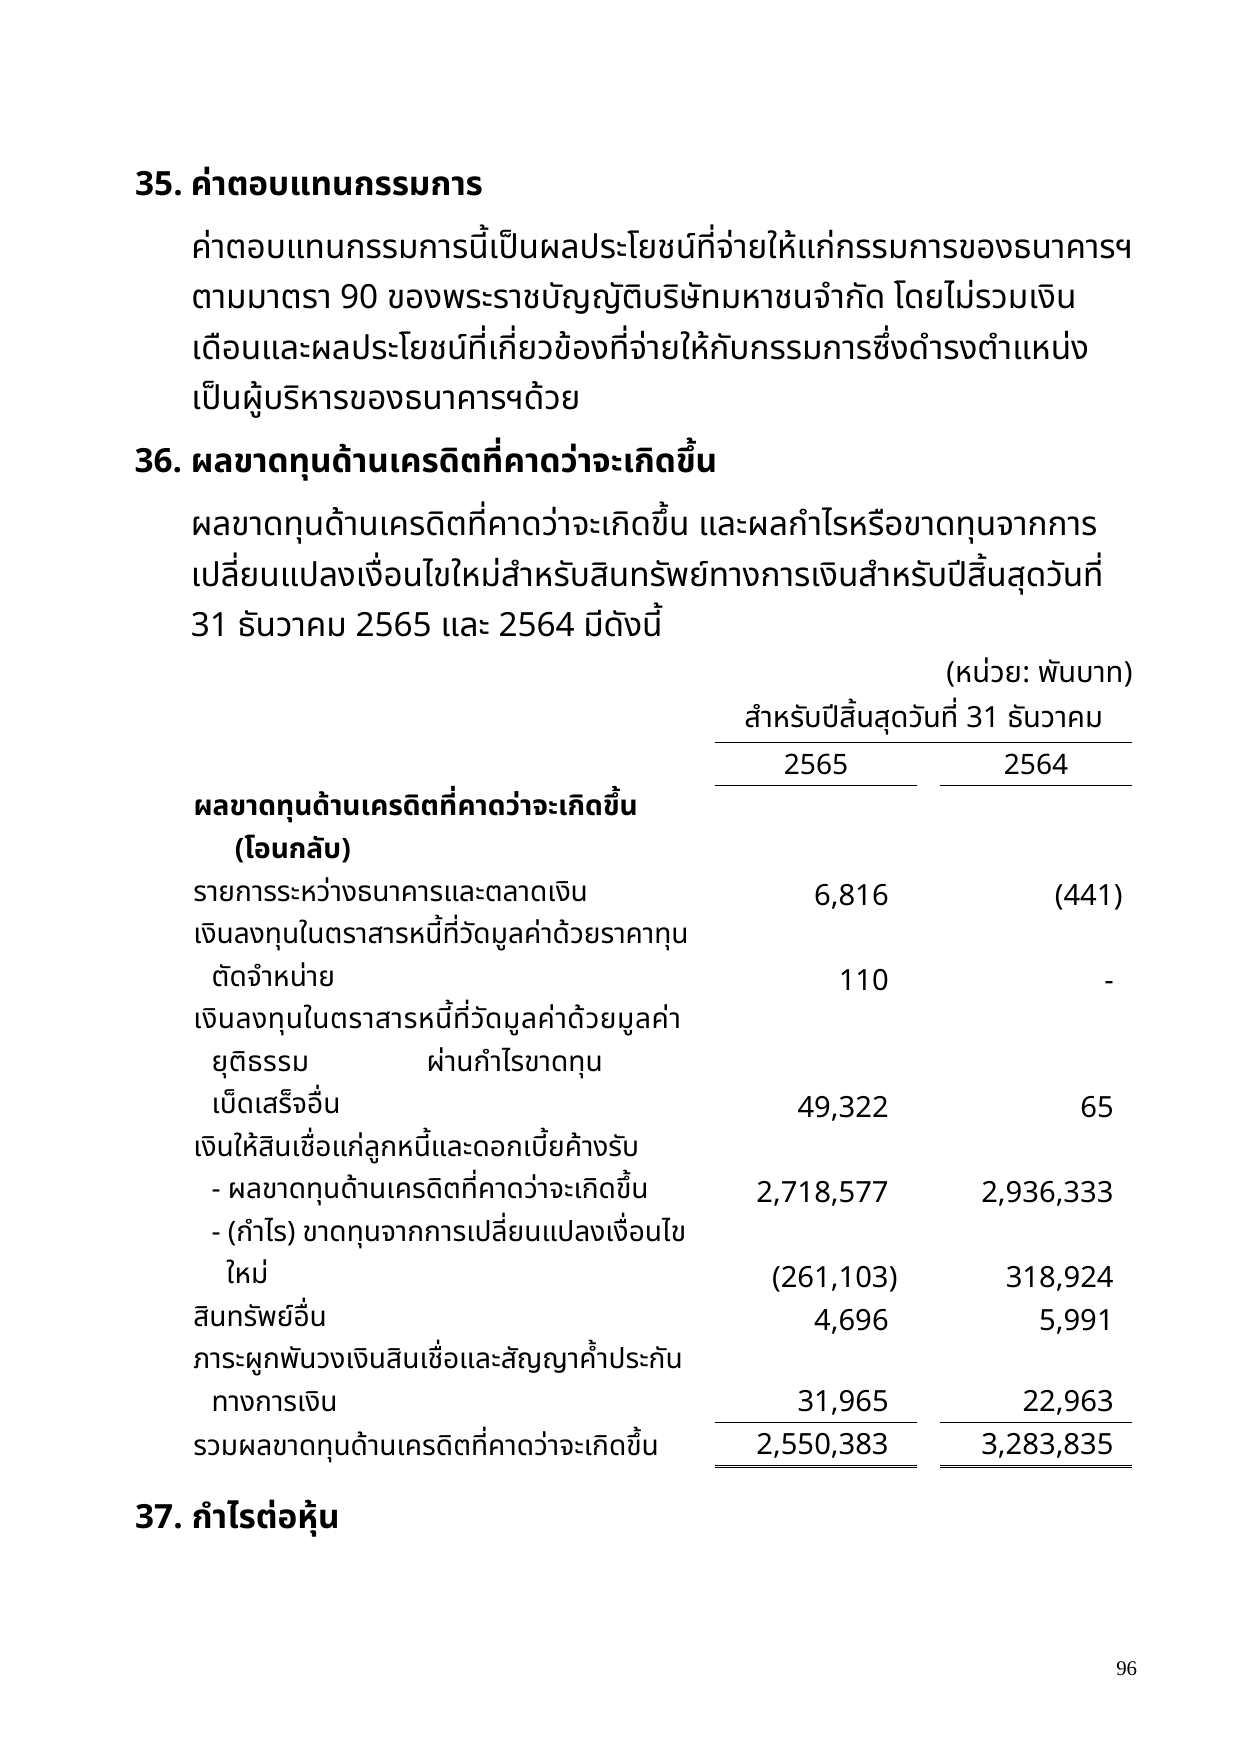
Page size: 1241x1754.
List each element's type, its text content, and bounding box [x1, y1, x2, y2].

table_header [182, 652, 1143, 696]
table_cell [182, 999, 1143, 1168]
subtitle กำไรต่อหุ้น [135, 1493, 1137, 1544]
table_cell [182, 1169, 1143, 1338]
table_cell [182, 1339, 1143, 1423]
subtitle ผลขาดทุนด้านเครดิตที่คาดว่าจะเกิดขึ้น [134, 437, 1137, 488]
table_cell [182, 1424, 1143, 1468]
text ค่าตอบแทนกรรมการนี้เป็นผลประโยชน์ที่จ่ายให้แก่กรรมการของธนาคารฯตามมาตรา 90 ของพระราชบัญญัติบริษัทมหาชนจำกัด โดยไม่รวมเงินเดือนและผลประโยชน์ที่เกี่ยวข้องที่จ่ายให้กับกรรมการซึ่งดำรงตำแหน่งเป็นผู้บริหารของธนาคารฯด้วย [191, 223, 1137, 425]
list ผลขาดทุนด้านเครดิตที่คาดว่าจะเกิดขึ้น และผลกำไรหรือขาดทุนจากการเปลี่ยนแปลงเงื่อนไขใหม่สำหรับสินทรัพย์ทางการเงินสำหรับปีสิ้นสุดวันที่ 31 ธันวาคม 2565 และ 2564 มีดังนี้ [191, 500, 1137, 652]
subtitle ค่าตอบแทนกรรมการ [135, 160, 1137, 210]
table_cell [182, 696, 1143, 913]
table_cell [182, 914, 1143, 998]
